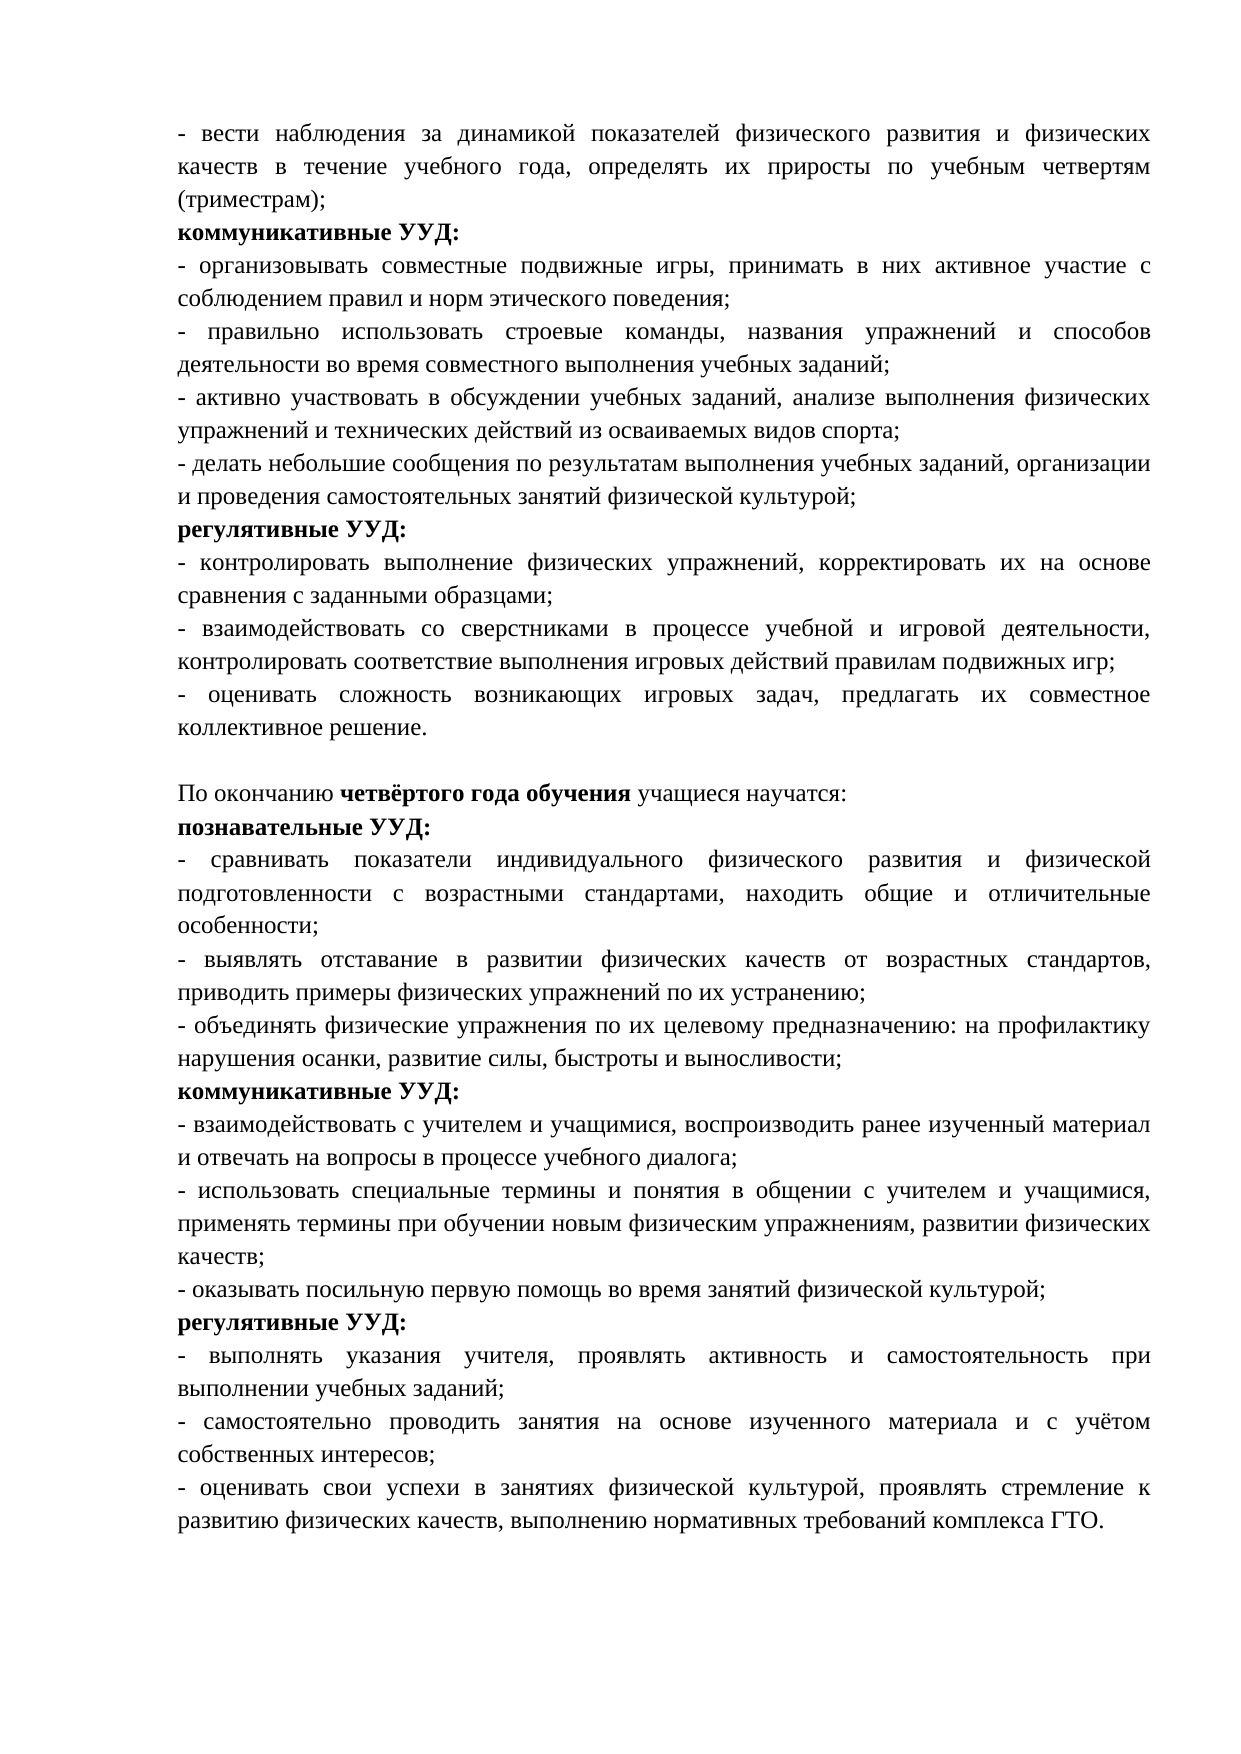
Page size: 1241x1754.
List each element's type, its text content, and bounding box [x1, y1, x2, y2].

text - взаимодействовать со сверстниками в процессе учебной и игровой деятельности, контролировать соответствие выполнения игровых действий правилам подвижных игр; [177, 613, 1152, 675]
text - самостоятельно проводить занятия на основе изученного материала и с учётом собственных интересов; [177, 1406, 1152, 1468]
text - правильно использовать строевые команды, названия упражнений и способов деятельности во время совместного выполнения учебных заданий; [177, 316, 1152, 378]
text - выявлять отставание в развитии физических качеств от возрастных стандартов, приводить примеры физических упражнений по их устранению; [177, 944, 1152, 1005]
text - взаимодействовать с учителем и учащимися, воспроизводить ранее изученный материал и отвечать на вопросы в процессе учебного диалога; [177, 1109, 1152, 1171]
text - оценивать сложность возникающих игровых задач, предлагать их совместное коллективное решение. [177, 679, 1152, 741]
text - выполнять указания учителя, проявлять активность и самостоятельность при выполнении учебных заданий; [177, 1340, 1152, 1402]
text познавательные УУД: [177, 812, 1152, 840]
text коммуникативные УУД: [177, 1076, 1152, 1104]
text - активно участвовать в обсуждении учебных заданий, анализе выполнения физических упражнений и технических действий из осваиваемых видов спорта; [177, 382, 1152, 444]
text - контролировать выполнение физических упражнений, корректировать их на основе сравнения с заданными образцами; [177, 547, 1152, 609]
text - объединять физические упражнения по их целевому предназначению: на профилактику нарушения осанки, развитие силы, быстроты и выносливости; [177, 1010, 1152, 1071]
text - оказывать посильную первую помощь во время занятий физической культурой; [177, 1274, 1152, 1303]
text - делать небольшие сообщения по результатам выполнения учебных заданий, организации и проведения самостоятельных занятий физической культурой; [177, 448, 1152, 510]
text регулятивные УУД: [177, 1307, 1152, 1336]
text коммуникативные УУД: [177, 217, 1152, 246]
text регулятивные УУД: [177, 514, 1152, 543]
text - оценивать свои успехи в занятиях физической культурой, проявлять стремление к развитию физических качеств, выполнению нормативных требований комплекса ГТО. [177, 1472, 1152, 1534]
text По окончанию четвёртого года обучения учащиеся научатся: [177, 778, 1152, 807]
text - вести наблюдения за динамикой показателей физического развития и физических качеств в течение учебного года, определять их приросты по учебным четвертям (триместрам); [177, 118, 1152, 213]
text - сравнивать показатели индивидуального физического развития и физической подготовленности с возрастными стандартами, находить общие и отличительные особенности; [177, 844, 1152, 939]
text - использовать специальные термины и понятия в общении с учителем и учащимися, применять термины при обучении новым физическим упражнениям, развитии физических качеств; [177, 1175, 1152, 1269]
text - организовывать совместные подвижные игры, принимать в них активное участие с соблюдением правил и норм этического поведения; [177, 250, 1152, 312]
